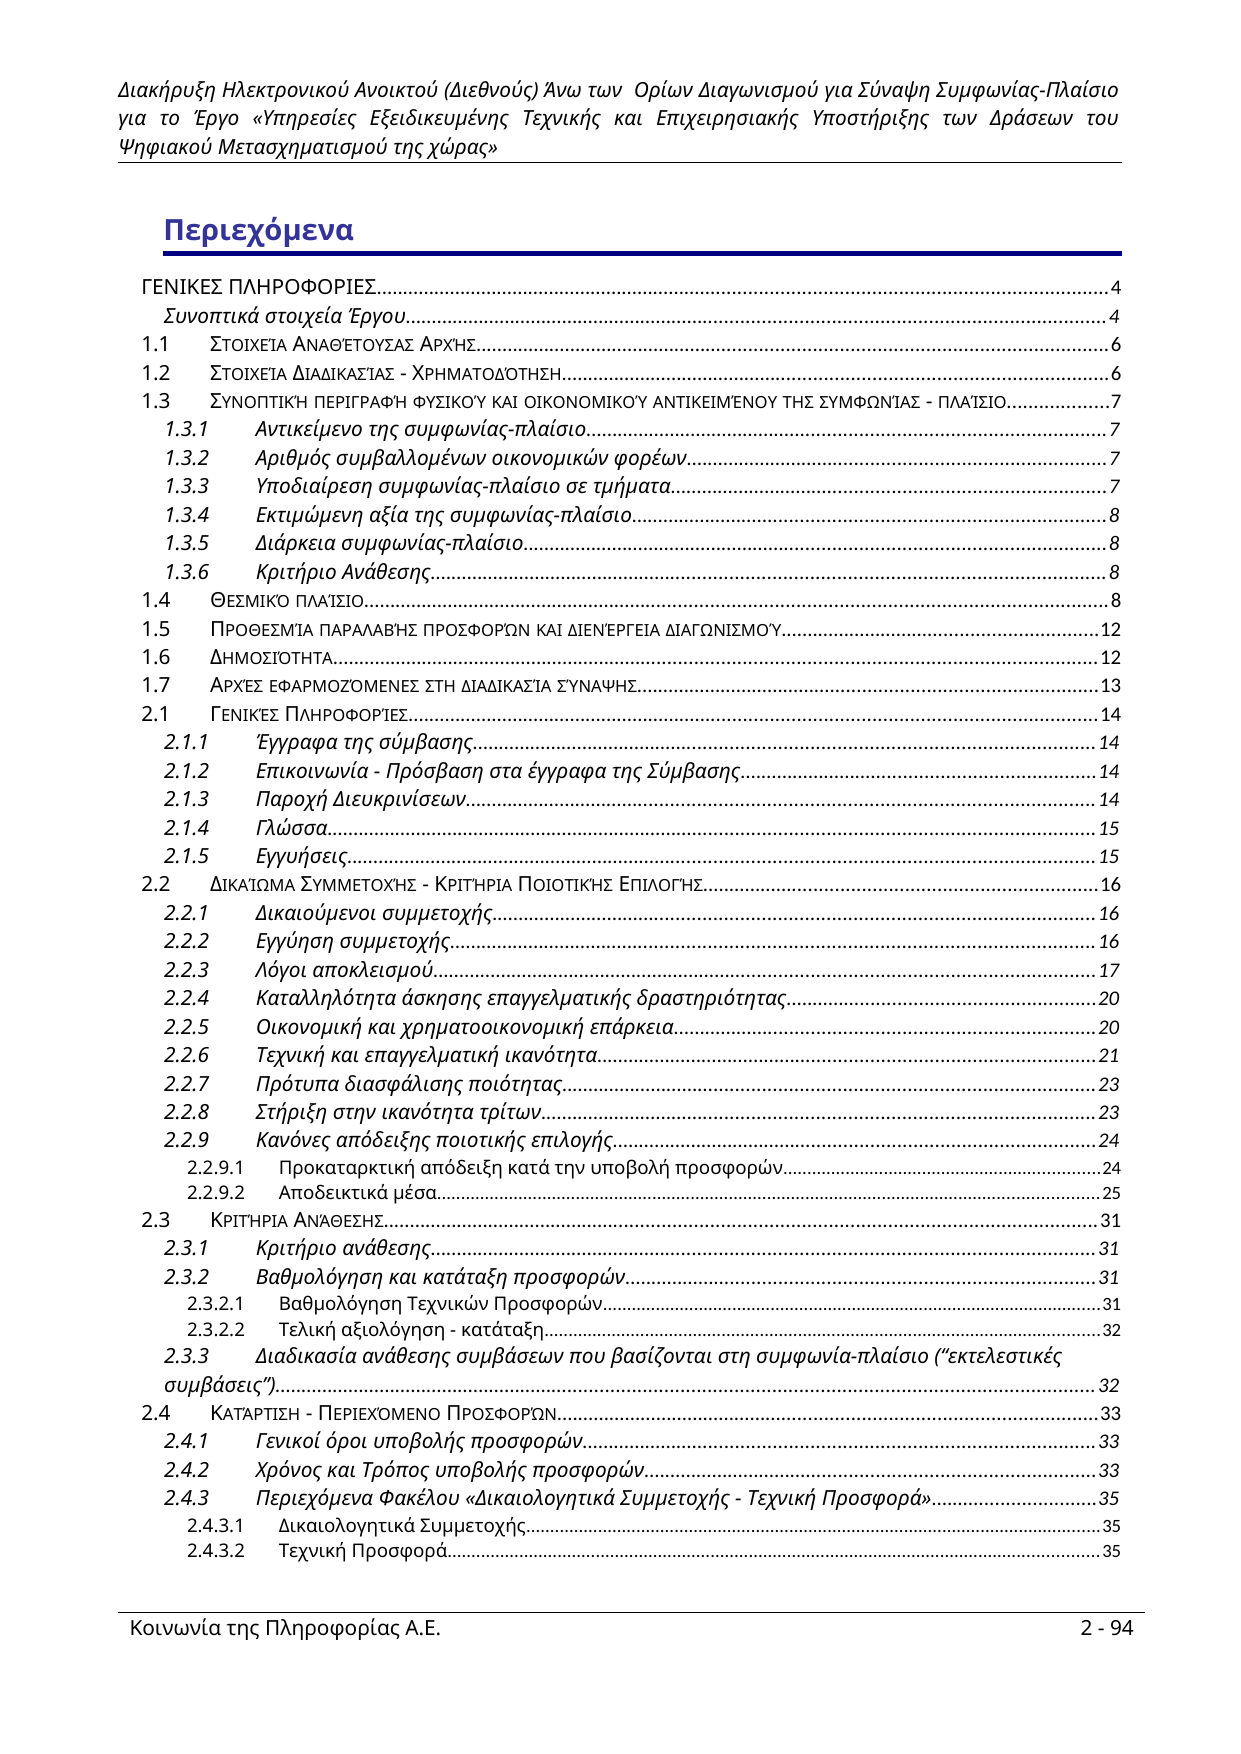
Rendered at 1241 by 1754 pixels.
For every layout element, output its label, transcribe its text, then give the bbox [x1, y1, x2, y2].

text 2.2.1 Δικαιούμενοι συμμετοχής 16 [164, 898, 1122, 926]
text 2.1.5 Εγγυήσεις 15 [164, 841, 1122, 869]
text 2.4.3 Περιεχόμενα Φακέλου «Δικαιολογητικά Συμμετοχής - Τεχνική Προσφορά» 35 [164, 1483, 1122, 1512]
text 1.3.5 Διάρκεια συμφωνίας-πλαίσιο 8 [164, 528, 1122, 557]
text 2.2.9.2 Αποδεικτικά μέσα 25 [187, 1179, 1122, 1205]
text 2.1.2 Επικοινωνία - Πρόσβαση στα έγγραφα της Σύμβασης 14 [164, 756, 1122, 784]
text 2.3.2.1 Βαθμολόγηση Τεχνικών Προσφορών 31 [187, 1290, 1122, 1316]
text 1.3.6 Κριτήριο Ανάθεσης 8 [164, 557, 1122, 585]
text 2.4.3.1 Δικαιολογητικά Συμμετοχής 35 [187, 1512, 1122, 1537]
text 1.6 Δημοσιότητα 12 [141, 642, 1122, 671]
list Περιεχόμενα [163, 209, 1122, 251]
text 1.3.1 Αντικείμενο της συμφωνίας-πλαίσιο 7 [164, 414, 1122, 443]
text 1.7 Αρχές εφαρμοζόμενες στη διαδικασία σύναψης 13 [141, 671, 1122, 699]
text 2.2.4 Καταλληλότητα άσκησης επαγγελματικής δραστηριότητας 20 [164, 983, 1122, 1012]
text 1.3.3 Υποδιαίρεση συμφωνίας-πλαίσιο σε τμήματα 7 [164, 471, 1122, 500]
text 2.4.3.2 Τεχνική Προσφορά 35 [187, 1537, 1122, 1563]
text 2.1.3 Παροχή Διευκρινίσεων 14 [164, 784, 1122, 813]
text 2.3.3 Διαδικασία ανάθεσης συμβάσεων που βασίζονται στη συμφωνία-πλαίσιο (“εκτελεστικές συμβάσεις”) 32 [164, 1341, 1122, 1398]
text 2.1.1 Έγγραφα της σύμβασης 14 [164, 727, 1122, 756]
text 2.2.2 Εγγύηση συμμετοχής 16 [164, 926, 1122, 955]
text 1.3.2 Αριθμός συμβαλλομένων οικονομικών φορέων 7 [164, 443, 1122, 471]
text 2.4.2 Χρόνος και Τρόπος υποβολής προσφορών 33 [164, 1455, 1122, 1483]
text Συνοπτικά στοιχεία Έργου 4 [164, 301, 1122, 329]
text 1.3 Συνοπτική περιγραφή φυσικού και οικονομικού αντικειμένου της συμφωνίας - πλαίσιο 7 [141, 386, 1122, 414]
text 2.3.2.2 Τελική αξιολόγηση - κατάταξη 32 [187, 1316, 1122, 1341]
text 2.2.9.1 Προκαταρκτική απόδειξη κατά την υποβολή προσφορών 24 [187, 1154, 1122, 1179]
text 1.4 Θεσμικό πλαίσιο 8 [141, 585, 1122, 614]
text 2.2.8 Στήριξη στην ικανότητα τρίτων 23 [164, 1097, 1122, 1126]
text 2.1.4 Γλώσσα 15 [164, 813, 1122, 841]
text 1.1 Στοιχεία Αναθέτουσας Αρχής 6 [141, 329, 1122, 358]
text 1.2 Στοιχεία Διαδικασίας - Χρηματοδότηση 6 [141, 358, 1122, 386]
text 2.2.9 Κανόνες απόδειξης ποιοτικής επιλογής 24 [164, 1126, 1122, 1154]
text 2.1 Γενικές Πληροφορίες 14 [141, 699, 1122, 727]
text 2.4 Κατάρτιση - Περιεχόμενο Προσφορών 33 [141, 1398, 1122, 1427]
text 2.2.5 Οικονομική και χρηματοοικονομική επάρκεια 20 [164, 1012, 1122, 1040]
text 2.3.2 Βαθμολόγηση και κατάταξη προσφορών 31 [164, 1262, 1122, 1290]
text 2.2 Δικαίωμα Συμμετοχής - Κριτήρια Ποιοτικής Επιλογής 16 [141, 869, 1122, 898]
text 2.3 Κριτήρια Ανάθεσης 31 [141, 1205, 1122, 1233]
text 2.4.1 Γενικοί όροι υποβολής προσφορών 33 [164, 1427, 1122, 1455]
text 1.3.4 Εκτιμώμενη αξία της συμφωνίας-πλαίσιο 8 [164, 500, 1122, 528]
text 2.3.1 Κριτήριο ανάθεσης 31 [164, 1233, 1122, 1262]
text 2.2.7 Πρότυπα διασφάλισης ποιότητας 23 [164, 1069, 1122, 1097]
text 2.2.6 Τεχνική και επαγγελματική ικανότητα 21 [164, 1040, 1122, 1069]
text 2.2.3 Λόγοι αποκλεισμού 17 [164, 955, 1122, 983]
text 1.5 Προθεσμία παραλαβής προσφορών και διενέργεια διαγωνισμού 12 [141, 614, 1122, 642]
text ΓΕΝΙΚΕΣ ΠΛΗΡΟΦΟΡΙΕΣ 4 [141, 272, 1122, 301]
